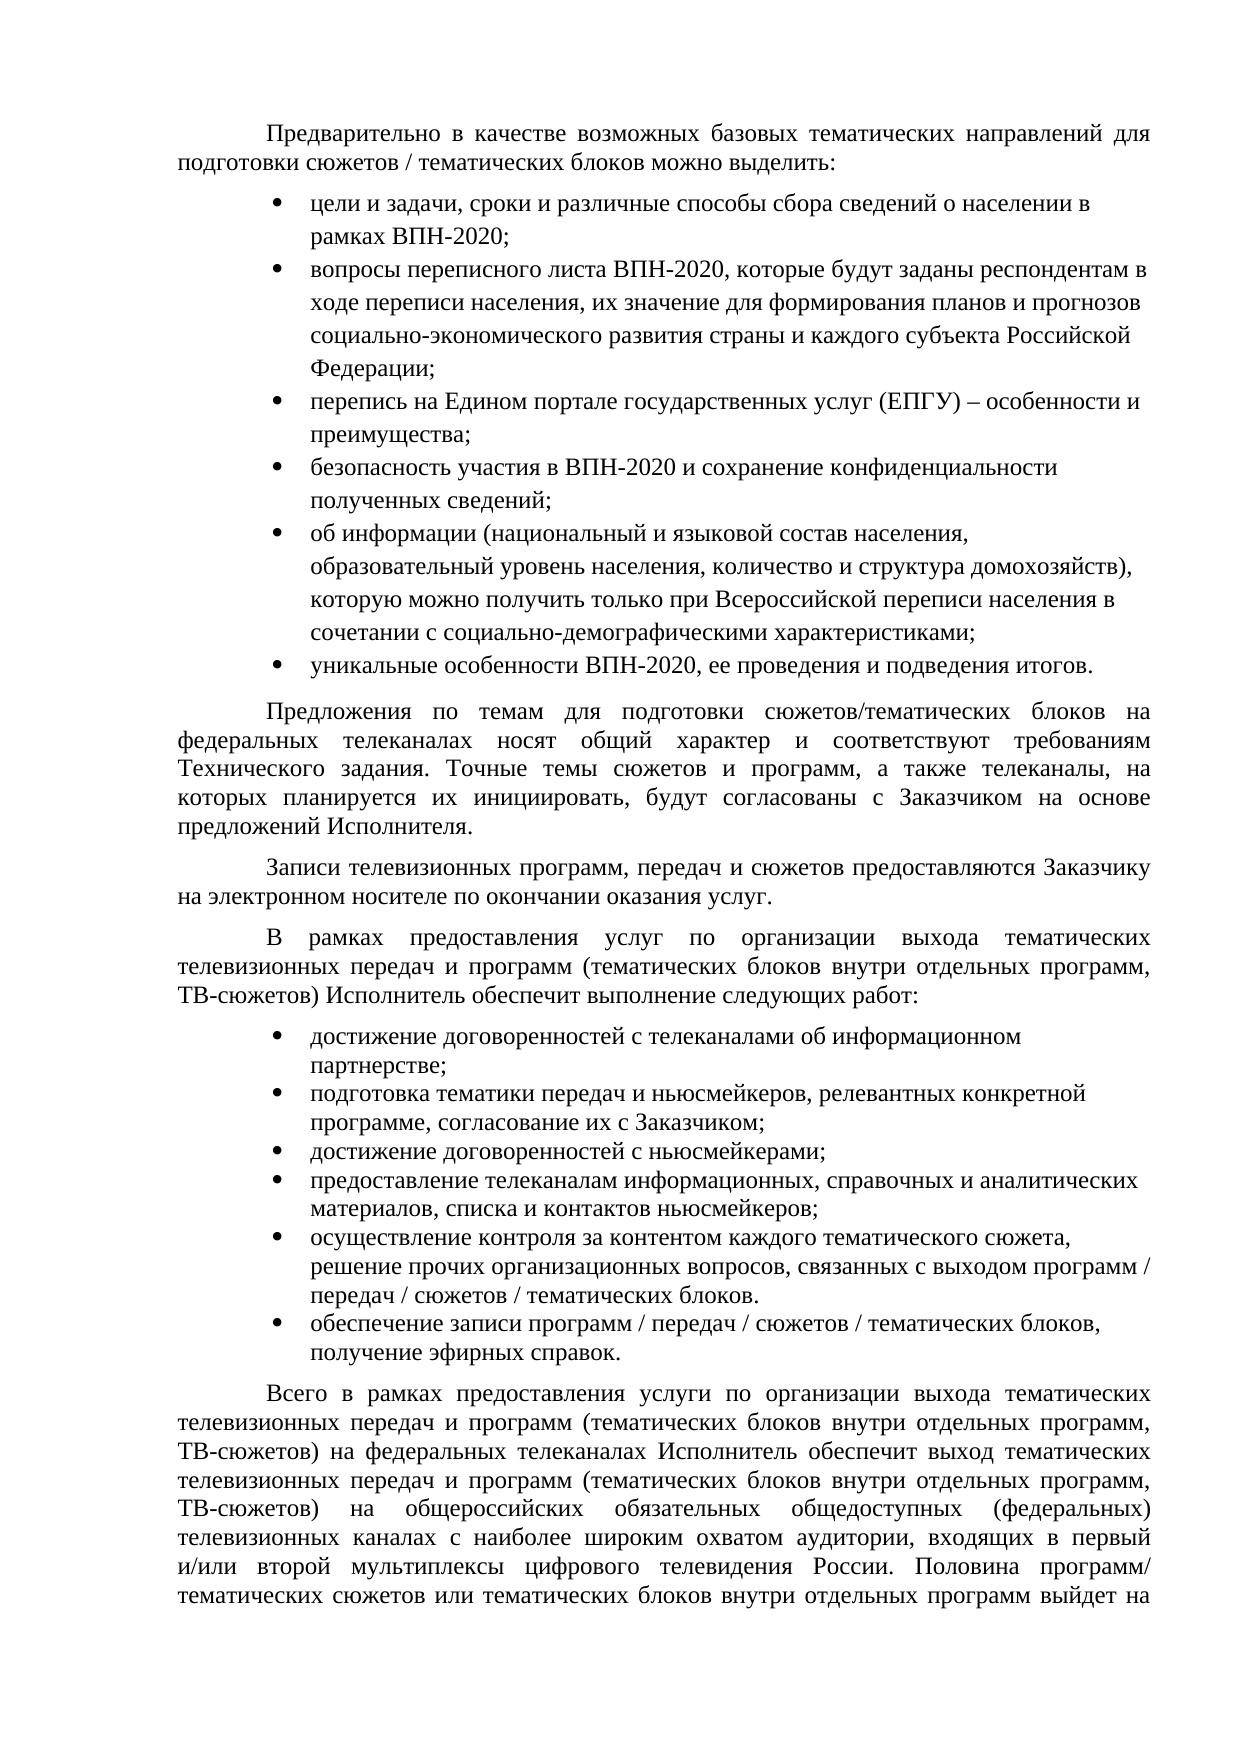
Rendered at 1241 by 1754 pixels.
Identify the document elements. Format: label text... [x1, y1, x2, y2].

text Записи телевизионных программ, передач и сюжетов предоставляются Заказчику на электронном носителе по окончании оказания услуг. [177, 852, 1152, 910]
list уникальные особенности ВПН-2020, ее проведения и подведения итогов. [273, 650, 1152, 679]
list предоставление телеканалам информационных, справочных и аналитических материалов, списка и контактов ньюсмейкеров; [273, 1165, 1152, 1222]
list об информации (национальный и языковой состав населения, образовательный уровень населения, количество и структура домохозяйств), которую можно получить только при Всероссийской переписи населения в сочетании с социально-демографическими характеристиками; [273, 518, 1152, 646]
text Предложения по темам для подготовки сюжетов/тематических блоков на федеральных телеканалах носят общий характер и соответствуют требованиям Технического задания. Точные темы сюжетов и программ, а также телеканалы, на которых планируется их инициировать, будут согласованы с Заказчиком на основе предложений Исполнителя. [177, 696, 1152, 840]
list безопасность участия в ВПН-2020 и сохранение конфиденциальности полученных сведений; [273, 452, 1152, 514]
list достижение договоренностей с ньюсмейкерами; [273, 1136, 1152, 1165]
list осуществление контроля за контентом каждого тематического сюжета, решение прочих организационных вопросов, связанных с выходом программ / передач / сюжетов / тематических блоков. [273, 1222, 1152, 1308]
list подготовка тематики передач и ньюсмейкеров, релевантных конкретной программе, согласование их с Заказчиком; [273, 1078, 1152, 1136]
list цели и задачи, сроки и различные способы сбора сведений о населении в рамках ВПН-2020; [273, 188, 1152, 250]
list вопросы переписного листа ВПН-2020, которые будут заданы респондентам в ходе переписи населения, их значение для формирования планов и прогнозов социально-экономического развития страны и каждого субъекта Российской Федерации; [273, 254, 1152, 382]
list достижение договоренностей с телеканалами об информационном партнерстве; [273, 1021, 1152, 1078]
text Предварительно в качестве возможных базовых тематических направлений для подготовки сюжетов / тематических блоков можно выделить: [177, 118, 1152, 176]
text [177, 1378, 1152, 1608]
list обеспечение записи программ / передач / сюжетов / тематических блоков, получение эфирных справок. [273, 1308, 1152, 1366]
text В рамках предоставления услуг по организации выхода тематических телевизионных передач и программ (тематических блоков внутри отдельных программ, ТВ-сюжетов) Исполнитель обеспечит выполнение следующих работ: [177, 922, 1152, 1008]
list перепись на Едином портале государственных услуг (ЕПГУ) – особенности и преимущества; [273, 386, 1152, 448]
